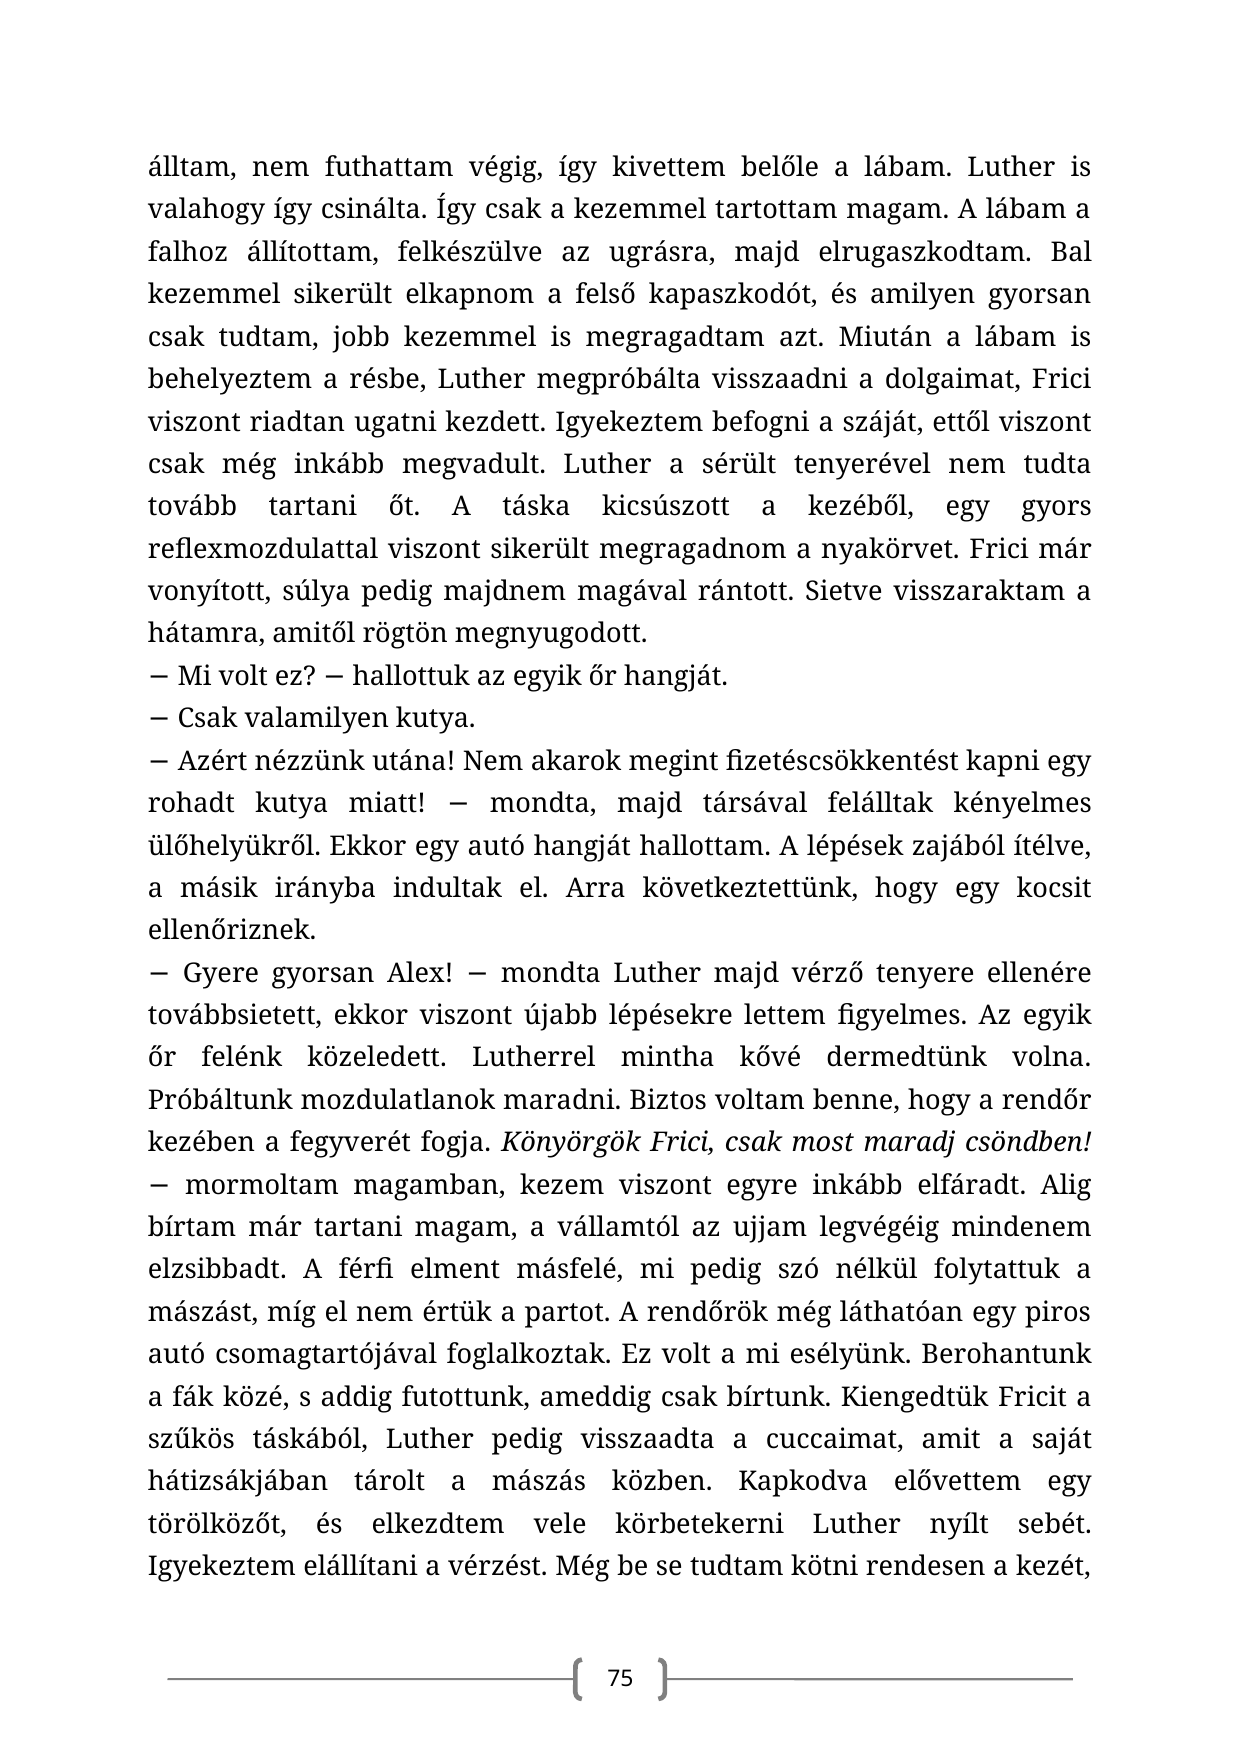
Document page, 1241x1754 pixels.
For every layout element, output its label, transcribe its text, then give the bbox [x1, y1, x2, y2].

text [148, 148, 1093, 651]
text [148, 953, 1093, 1583]
text − Csak valamilyen kutya. [148, 699, 1093, 736]
text − Azért nézzünk utána! Nem akarok megint fizetéscsökkentést kapni egy rohadt kutya miatt! − mondta, majd társával felálltak kényelmes ülőhelyükről. Ekkor egy autó hangját hallottam. A lépések zajából ítélve, a másik irányba indultak el. Arra következtettünk, hogy egy kocsit ellenőriznek. [148, 741, 1093, 948]
text − Mi volt ez? − hallottuk az egyik őr hangját. [148, 656, 1093, 693]
